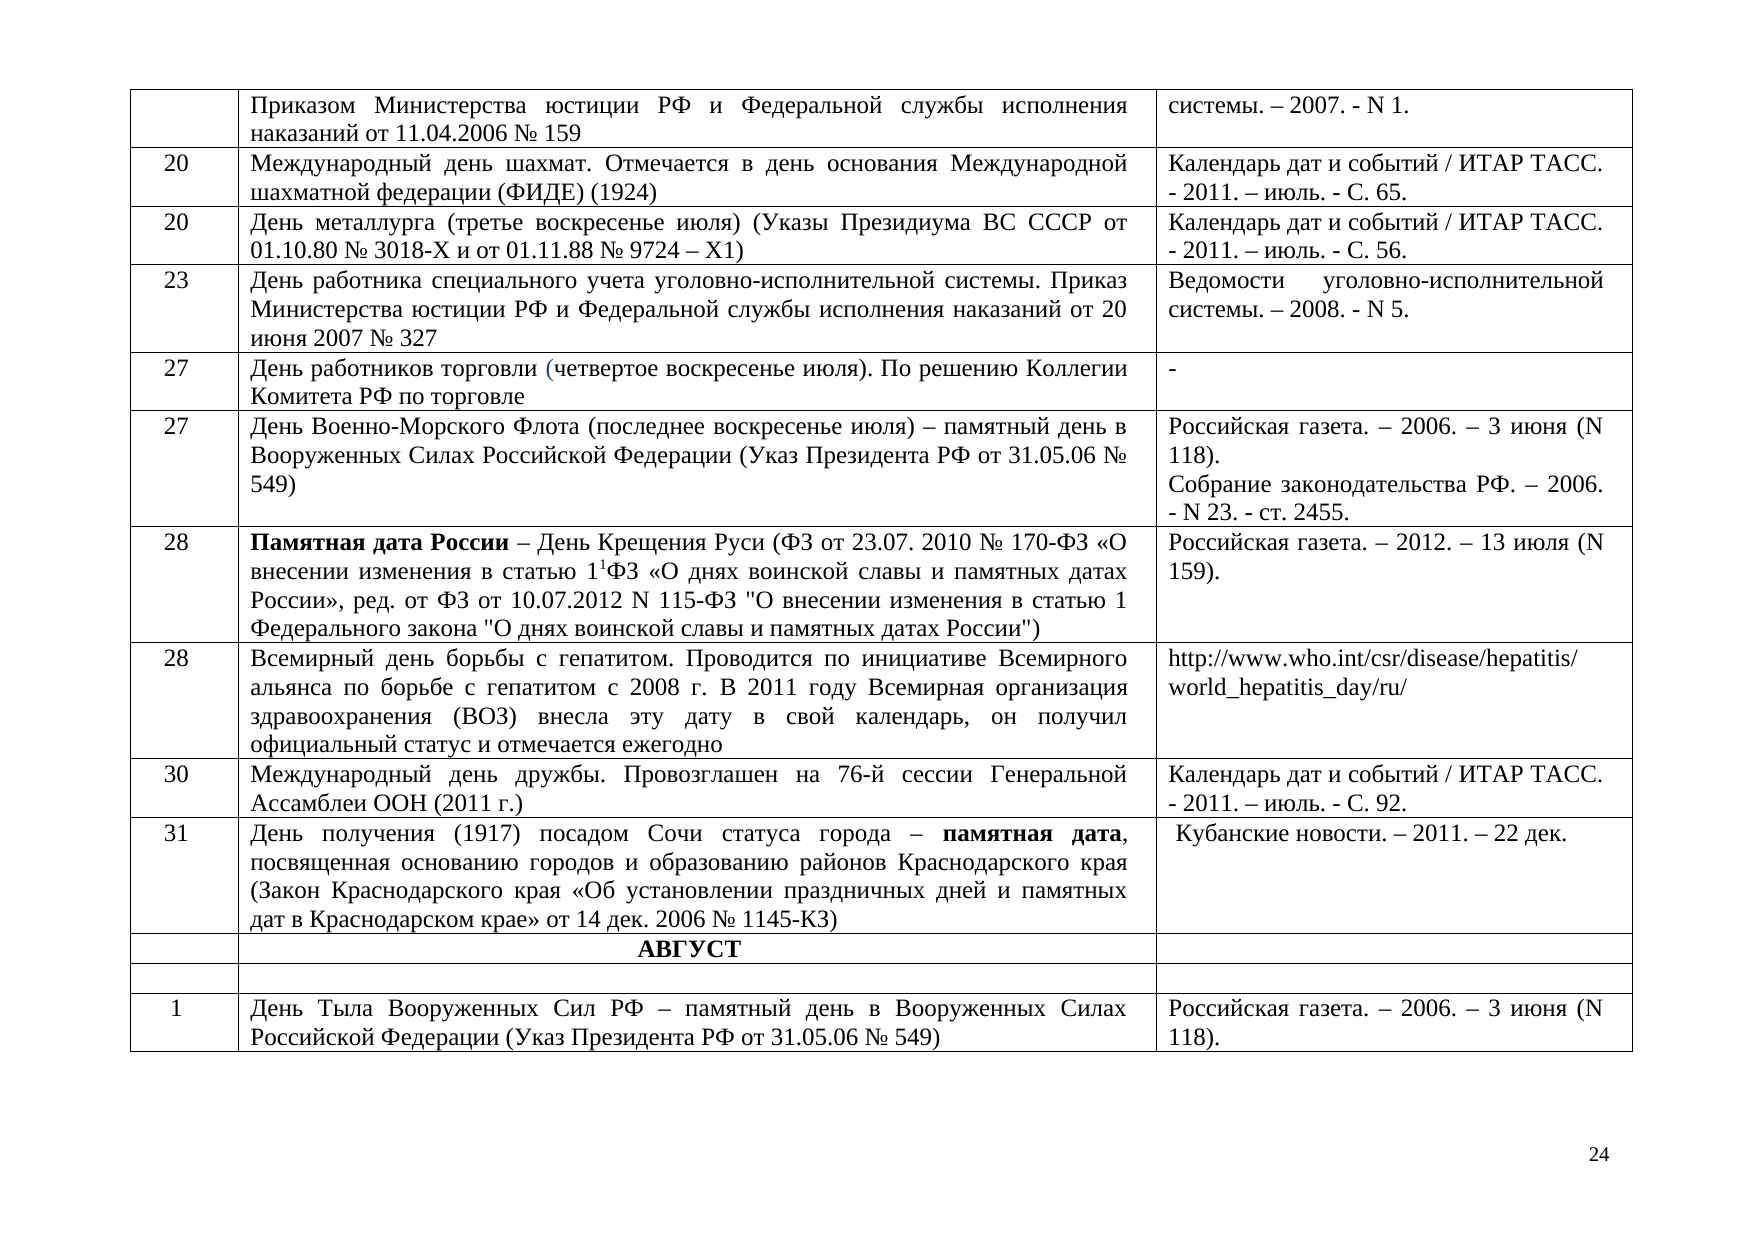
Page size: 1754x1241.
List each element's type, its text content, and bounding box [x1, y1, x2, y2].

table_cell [1157, 90, 1632, 147]
table_cell http://www.who.int/csr/disease/hepatitis/world_hepatitis_day/ru/ [1157, 643, 1632, 758]
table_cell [1157, 994, 1632, 1051]
table_cell Календарь дат и событий / ИТАР ТАСС. - 2011. – июль. - С. 92. [1157, 759, 1632, 817]
table_cell Ведомости уголовно-исполнительной системы. – 2008. - N 5. [1157, 265, 1632, 352]
table_cell День Военно-Морского Флота (последнее воскресенье июля) – памятный день в Вооруженных Силах Российской Федерации (Указ Президента РФ от 31.05.06 № 549) [239, 411, 1156, 526]
table_cell [131, 964, 238, 992]
table_cell Памятная дата России – День Крещения Руси (ФЗ от 23.07. 2010 № 170-ФЗ «О внесении изменения в статью 11ФЗ «О днях воинской славы и памятных датах России», ред. от ФЗ от 10.07.2012 N 115-ФЗ "О внесении изменения в статью 1 Федерального закона "О днях воинской славы и памятных датах России") [239, 527, 1156, 642]
table_cell [239, 964, 1156, 992]
table_cell Российская газета. – 2012. – 13 июля (N 159). [1157, 527, 1632, 642]
table_cell 31 [131, 818, 238, 933]
table_cell Международный день шахмат. Отмечается в день основания Международной шахматной федерации (ФИДЕ) (1924) [239, 148, 1156, 206]
table_cell [1157, 934, 1632, 963]
table_cell 30 [131, 759, 238, 817]
table_cell 28 [131, 643, 238, 758]
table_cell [239, 90, 1156, 147]
table_cell День работников торговли (четвертое воскресенье июля). По решению Коллегии Комитета РФ по торговле [239, 353, 1156, 410]
table_cell [131, 934, 238, 963]
table_cell Международный день дружбы. Провозглашен на 76-й сессии Генеральной Ассамблеи ООН (2011 г.) [239, 759, 1156, 817]
table_cell 20 [131, 207, 238, 264]
table_cell АВГУСТ [239, 934, 1156, 963]
table_cell 27 [131, 411, 238, 526]
table_cell 19 [131, 90, 238, 147]
table_cell 28 [131, 527, 238, 642]
table_cell Российская газета. – 2006. – 3 июня (N 118). Собрание законодательства РФ. – 2006. - N 23. - ст. 2455. [1157, 411, 1632, 526]
table_cell 20 [131, 148, 238, 206]
table_cell Всемирный день борьбы с гепатитом. Проводится по инициативе Всемирного альянса по борьбе с гепатитом с 2008 г. В 2011 году Всемирная организация здравоохранения (ВОЗ) внесла эту дату в свой календарь, он получил официальный статус и отмечается ежегодно [239, 643, 1156, 758]
table_cell 1 [131, 994, 238, 1051]
table_cell 27 [131, 353, 238, 410]
table_cell День работника специального учета уголовно-исполнительной системы. Приказ Министерства юстиции РФ и Федеральной службы исполнения наказаний от 20 июня 2007 № 327 [239, 265, 1156, 352]
table_cell Календарь дат и событий / ИТАР ТАСС. - 2011. – июль. - С. 65. [1157, 148, 1632, 206]
table_cell День получения (1917) посадом Сочи статуса города – памятная дата, посвященная основанию городов и образованию районов Краснодарского края (Закон Краснодарского края «Об установлении праздничных дней и памятных дат в Краснодарском крае» от 14 дек. 2006 № 1145-КЗ) [239, 818, 1156, 933]
table_cell Календарь дат и событий / ИТАР ТАСС. - 2011. – июль. - С. 56. [1157, 207, 1632, 264]
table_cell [239, 994, 1156, 1051]
table_cell День металлурга (третье воскресенье июля) (Указы Президиума ВС СССР от 01.10.80 № 3018-Х и от 01.11.88 № 9724 – Х1) [239, 207, 1156, 264]
table_cell 23 [131, 265, 238, 352]
table_cell Кубанские новости. – 2011. – 22 дек. [1157, 818, 1632, 933]
table_cell - [1157, 353, 1632, 410]
table_cell [1157, 964, 1632, 992]
